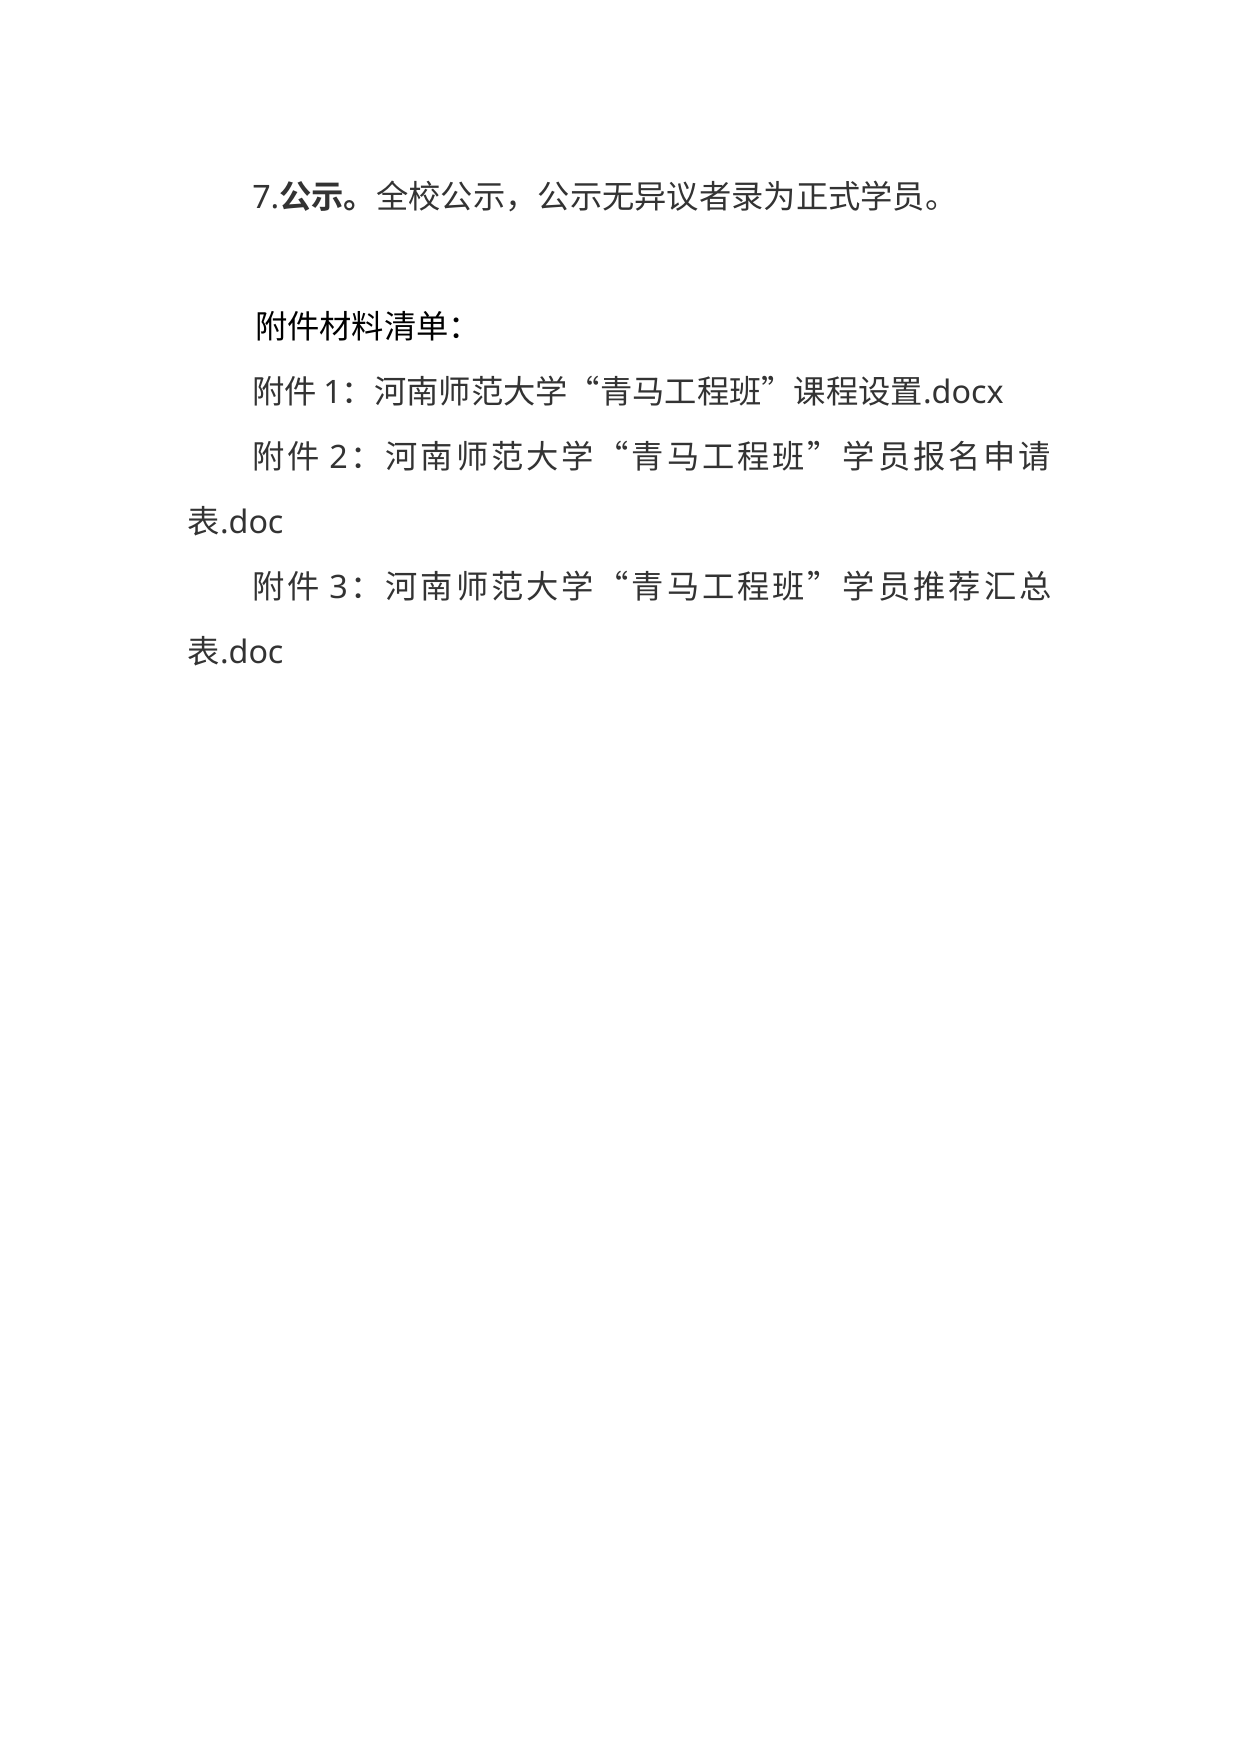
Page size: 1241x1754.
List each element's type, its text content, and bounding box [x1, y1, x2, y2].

text 附件2：河南师范大学“青马工程班”学员报名申请表.doc [187, 422, 1053, 552]
text 附件1：河南师范大学“青马工程班”课程设置.docx [187, 357, 1053, 422]
text 附件3：河南师范大学“青马工程班”学员推荐汇总表.doc [187, 552, 1053, 682]
text 附件材料清单： [255, 292, 1053, 357]
text 7.公示。全校公示，公示无异议者录为正式学员。 [187, 162, 1053, 227]
